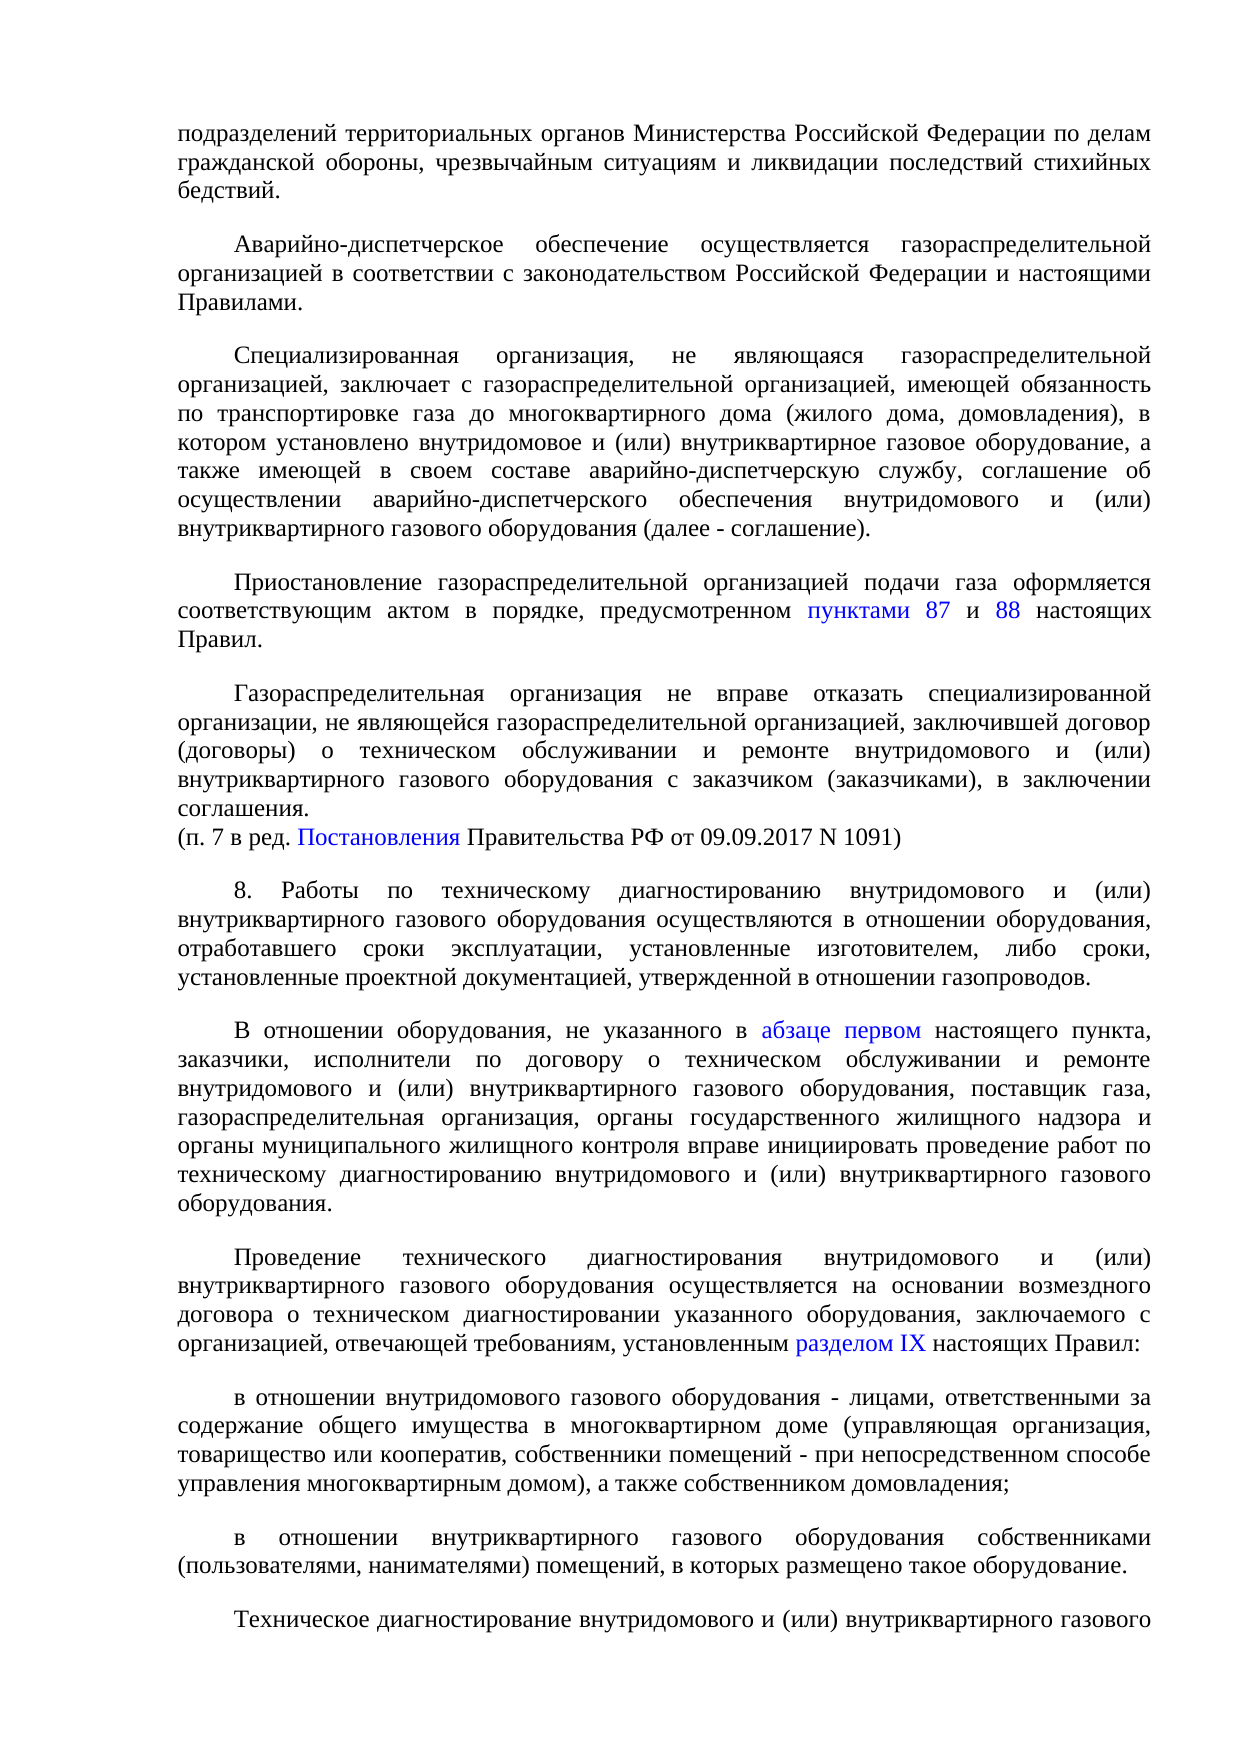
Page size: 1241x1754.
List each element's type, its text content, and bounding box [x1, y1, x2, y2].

text (п. 7 в ред. Постановления Правительства РФ от 09.09.2017 N 1091) [177, 822, 1152, 851]
text Специализированная организация, не являющаяся газораспределительной организацией, заключает с газораспределительной организацией, имеющей обязанность по транспортировке газа до многоквартирного дома (жилого дома, домовладения), в котором установлено внутридомовое и (или) внутриквартирное газовое оборудование, а также имеющей в своем составе аварийно-диспетчерскую службу, соглашение об осуществлении аварийно-диспетчерского обеспечения внутридомового и (или) внутриквартирного газового оборудования (далее - соглашение). [177, 341, 1152, 542]
text Аварийно-диспетчерское обеспечение осуществляется газораспределительной организацией в соответствии с законодательством Российской Федерации и настоящими Правилами. [177, 229, 1152, 316]
text Приостановление газораспределительной организацией подачи газа оформляется соответствующим актом в порядке, предусмотренном пунктами 87 и 88 настоящих Правил. [177, 567, 1152, 653]
text В отношении оборудования, не указанного в абзаце первом настоящего пункта, заказчики, исполнители по договору о техническом обслуживании и ремонте внутридомового и (или) внутриквартирного газового оборудования, поставщик газа, газораспределительная организация, органы государственного жилищного надзора и органы муниципального жилищного контроля вправе инициировать проведение работ по техническому диагностированию внутридомового и (или) внутриквартирного газового оборудования. [177, 1016, 1152, 1217]
text 8. Работы по техническому диагностированию внутридомового и (или) внутриквартирного газового оборудования осуществляются в отношении оборудования, отработавшего сроки эксплуатации, установленные изготовителем, либо сроки, установленные проектной документацией, утвержденной в отношении газопроводов. [177, 876, 1152, 991]
text Газораспределительная организация не вправе отказать специализированной организации, не являющейся газораспределительной организацией, заключившей договор (договоры) о техническом обслуживании и ремонте внутридомового и (или) внутриквартирного газового оборудования с заказчиком (заказчиками), в заключении соглашения. [177, 678, 1152, 822]
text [177, 1604, 1152, 1633]
text в отношении внутриквартирного газового оборудования собственниками (пользователями, нанимателями) помещений, в которых размещено такое оборудование. [177, 1522, 1152, 1579]
text в отношении внутридомового газового оборудования - лицами, ответственными за содержание общего имущества в многоквартирном доме (управляющая организация, товарищество или кооператив, собственники помещений - при непосредственном способе управления многоквартирным домом), а также собственником домовладения; [177, 1382, 1152, 1497]
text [177, 118, 1152, 204]
text Проведение технического диагностирования внутридомового и (или) внутриквартирного газового оборудования осуществляется на основании возмездного договора о техническом диагностировании указанного оборудования, заключаемого с организацией, отвечающей требованиям, установленным разделом IX настоящих Правил: [177, 1242, 1152, 1357]
